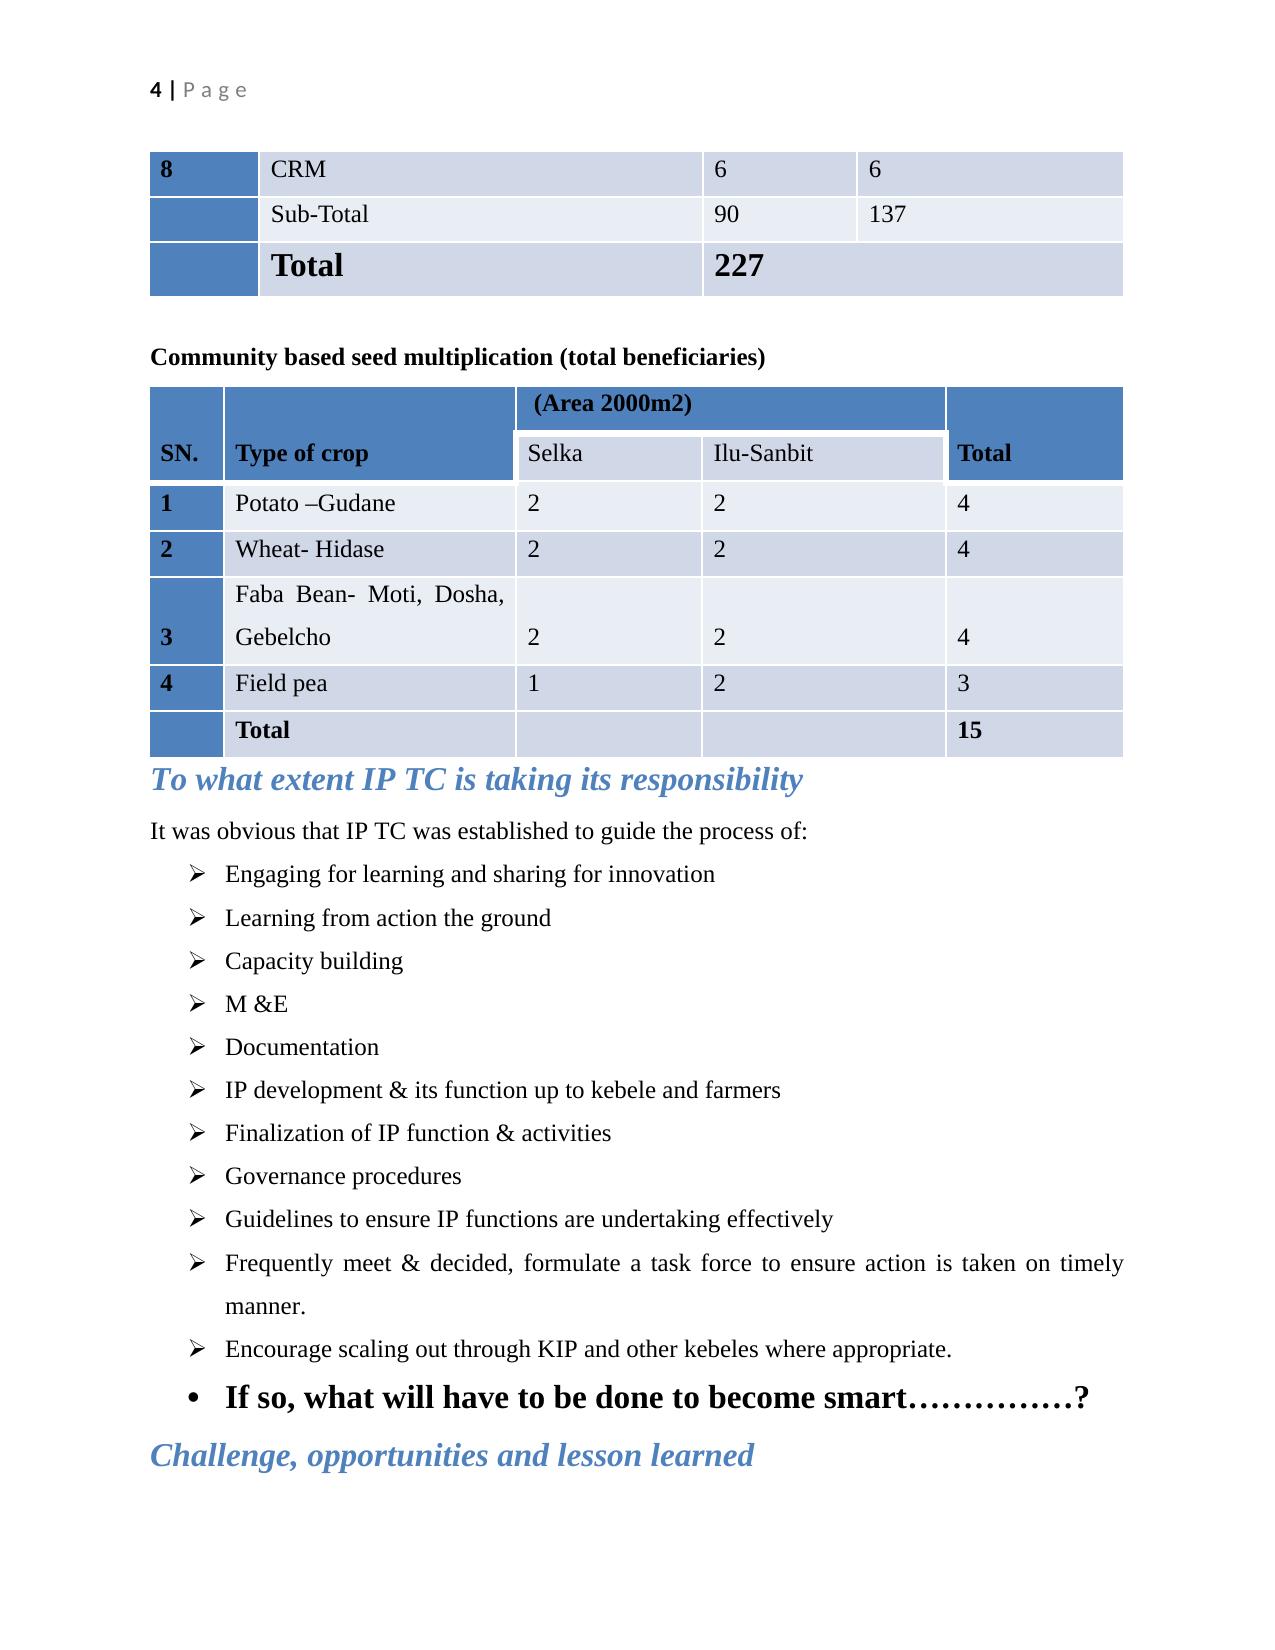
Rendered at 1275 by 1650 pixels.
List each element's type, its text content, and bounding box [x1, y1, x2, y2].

table_cell CRM [260, 152, 702, 196]
table_cell Field pea [225, 666, 515, 710]
table_cell 227 [704, 243, 1123, 296]
table_cell [150, 243, 258, 296]
table_cell 6 [704, 152, 856, 196]
list Frequently meet & decided, formulate a task force to ensure action is taken on timely manner. [187, 1248, 1125, 1319]
table_cell 4 [150, 666, 223, 710]
list M &E [187, 989, 1125, 1018]
list Governance procedures [187, 1161, 1125, 1190]
list Guidelines to ensure IP functions are undertaking effectively [187, 1204, 1125, 1233]
table_header SN. [150, 387, 223, 480]
table_cell [517, 712, 701, 757]
table_cell 4 [947, 532, 1123, 576]
table_cell 3 [150, 578, 223, 664]
table_cell Potato –Gudane [225, 486, 515, 530]
text It was obvious that IP TC was established to guide the process of: [150, 816, 1125, 845]
list Documentation [187, 1032, 1125, 1061]
table_cell 3 [947, 666, 1123, 710]
table_header (Area 2000m2) [517, 387, 945, 430]
list Capacity building [187, 946, 1125, 974]
table_cell Total [260, 243, 702, 296]
table_cell Ilu-Sanbit [703, 437, 943, 480]
list Engaging for learning and sharing for innovation [187, 859, 1125, 888]
table_cell 1 [517, 666, 701, 710]
list If so, what will have to be done to become smart……………? [187, 1377, 1125, 1416]
text To what extent IP TC is taking its responsibility [150, 759, 1125, 797]
table_cell Faba Bean- Moti, Dosha, Gebelcho [225, 578, 515, 664]
table_cell [150, 198, 258, 241]
table_cell 6 [858, 152, 1123, 196]
table_cell Selka [519, 437, 701, 480]
table_cell 2 [703, 666, 945, 710]
table_cell 2 [703, 578, 945, 664]
list Finalization of IP function & activities [187, 1118, 1125, 1147]
table_cell 2 [517, 532, 701, 576]
table_cell 2 [703, 482, 945, 530]
table_cell 2 [517, 578, 701, 664]
table_cell Total [225, 712, 515, 757]
table_cell 137 [858, 198, 1123, 241]
table_cell 2 [703, 532, 945, 576]
table_cell 1 [150, 486, 223, 530]
table_cell 2 [517, 482, 701, 530]
table_cell 4 [947, 486, 1123, 530]
table_header Total [947, 387, 1123, 480]
table_cell Wheat- Hidase [225, 532, 515, 576]
text Challenge, opportunities and lesson learned [150, 1435, 1125, 1473]
table_cell 90 [704, 198, 856, 241]
table_header Type of crop [225, 387, 515, 480]
table_cell 4 [947, 578, 1123, 664]
table_cell [703, 712, 945, 757]
table_cell Sub-Total [260, 198, 702, 241]
table_cell 2 [150, 532, 223, 576]
table_cell 15 [947, 712, 1123, 757]
table_cell [150, 712, 223, 757]
list Learning from action the ground [187, 903, 1125, 931]
text Community based seed multiplication (total beneficiaries) [150, 342, 1125, 370]
list Encourage scaling out through KIP and other kebeles where appropriate. [187, 1334, 1125, 1363]
table_cell 8 [150, 152, 258, 196]
list IP development & its function up to kebele and farmers [187, 1075, 1125, 1104]
